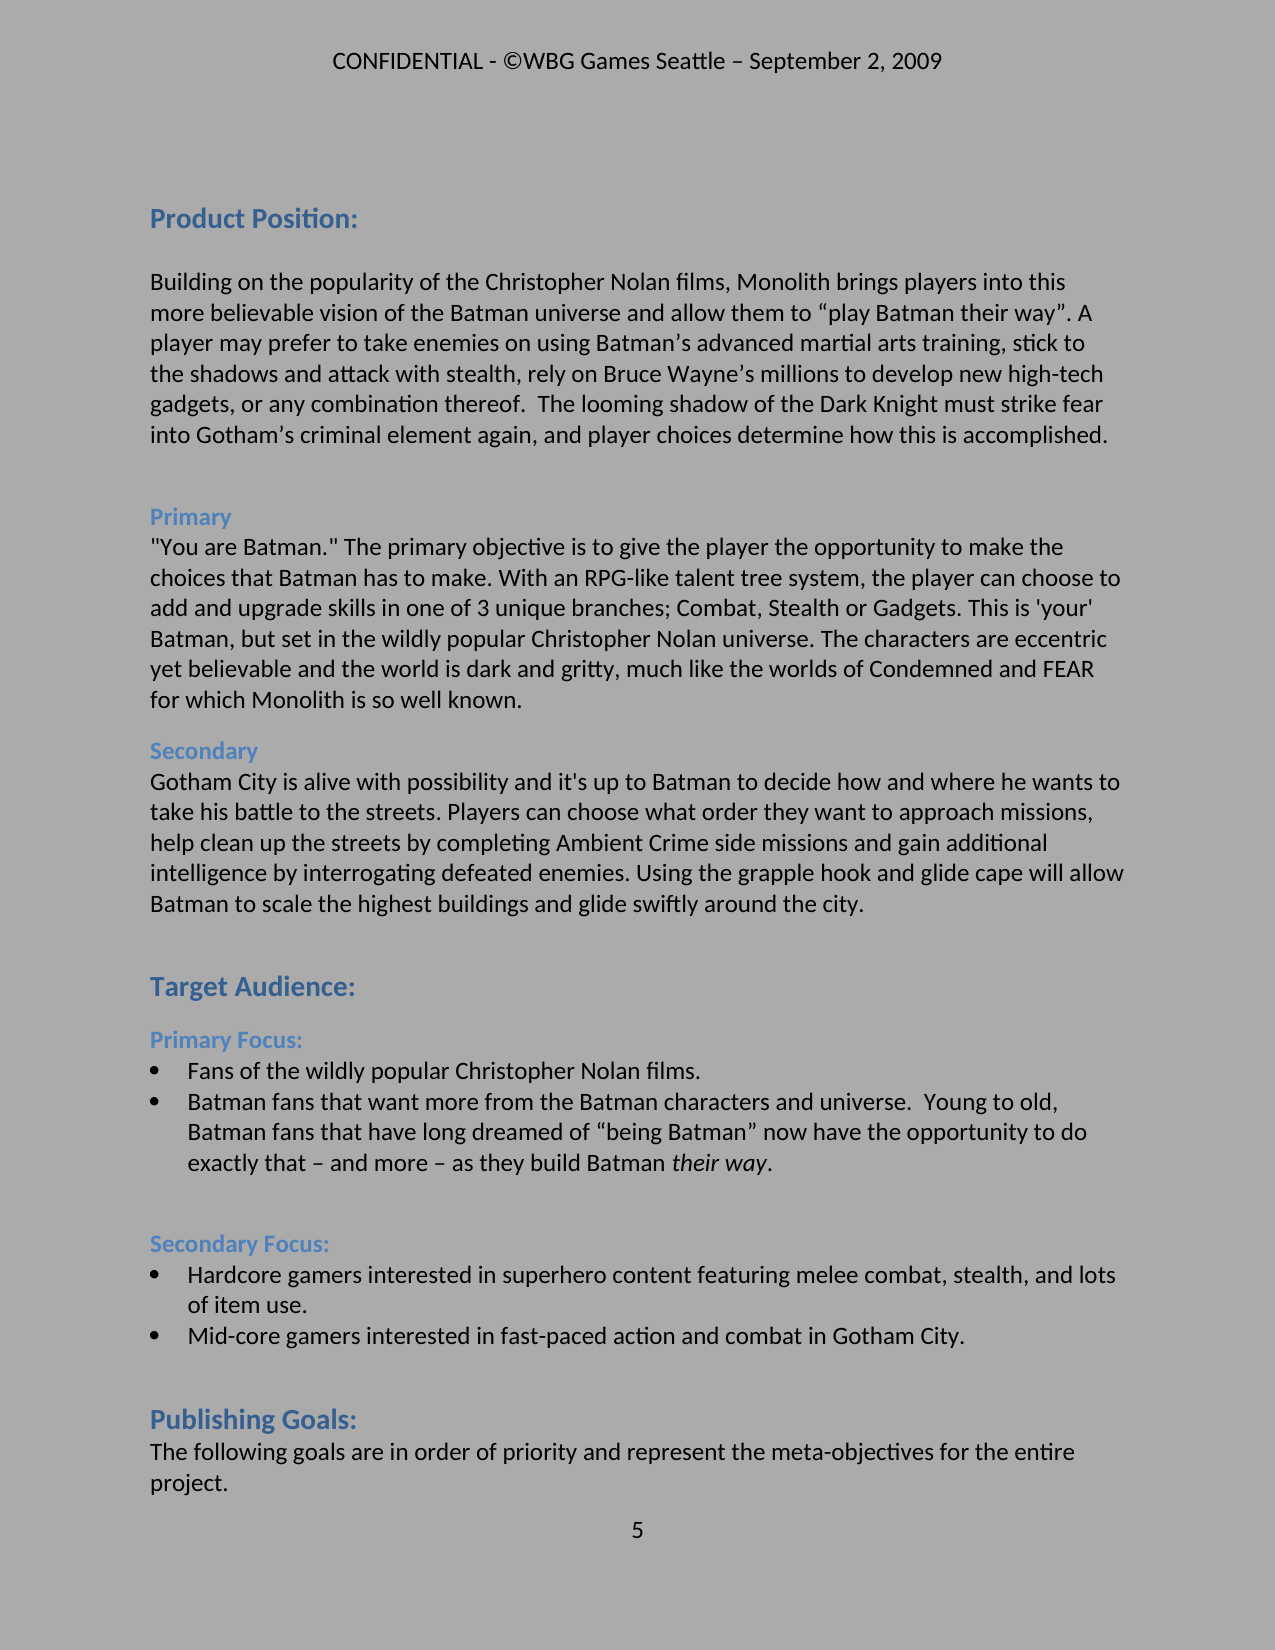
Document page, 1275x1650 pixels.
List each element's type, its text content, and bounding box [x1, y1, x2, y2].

text Gotham City is alive with possibility and it's up to Batman to decide how and where he wants to take his battle to the streets. Players can choose what order they want to approach missions, help clean up the streets by completing Ambient Crime side missions and gain additional intelligence by interrogating defeated enemies. Using the grapple hook and glide cape will allow Batman to scale the highest buildings and glide swiftly around the city. [150, 766, 1125, 918]
subtitle Secondary Focus: [150, 1229, 1125, 1259]
list Hardcore gamers interested in superhero content featuring melee combat, stealth, and lots of item use. [150, 1259, 1125, 1320]
subtitle Product Position: [150, 200, 1125, 236]
list Fans of the wildly popular Christopher Nolan films. [150, 1055, 1125, 1086]
text "You are Batman." The primary objective is to give the player the opportunity to make the choices that Batman has to make. With an RPG-like talent tree system, the player can choose to add and upgrade skills in one of 3 unique branches; Combat, Stealth or Gadgets. This is 'your' Batman, but set in the wildly popular Christopher Nolan universe. The characters are eccentric yet believable and the world is dark and gritty, much like the worlds of Condemned and FEAR for which Monolith is so well known. [150, 531, 1125, 714]
list Mid-core gamers interested in fast-paced action and combat in Gotham City. [150, 1320, 1125, 1351]
list Building on the popularity of the Christopher Nolan films, Monolith brings players into this more believable vision of the Batman universe and allow them to “play Batman their way”. A player may prefer to take enemies on using Batman’s advanced martial arts training, stick to the shadows and attack with stealth, rely on Bruce Wayne’s millions to develop new high-tech gadgets, or any combination thereof. The looming shadow of the Dark Knight must strike fear into Gotham’s criminal element again, and player choices determine how this is accomplished. [150, 266, 1125, 449]
subtitle Target Audience: [150, 968, 1125, 1004]
text The following goals are in order of priority and represent the meta-objectives for the entire project. [150, 1436, 1125, 1497]
subtitle Primary [150, 501, 1125, 531]
subtitle Primary Focus: [150, 1025, 1125, 1055]
subtitle Secondary [150, 735, 1125, 766]
subtitle Publishing Goals: [150, 1401, 1125, 1436]
list Batman fans that want more from the Batman characters and universe. Young to old, Batman fans that have long dreamed of “being Batman” now have the opportunity to do exactly that – and more – as they build Batman their way. [150, 1086, 1125, 1177]
